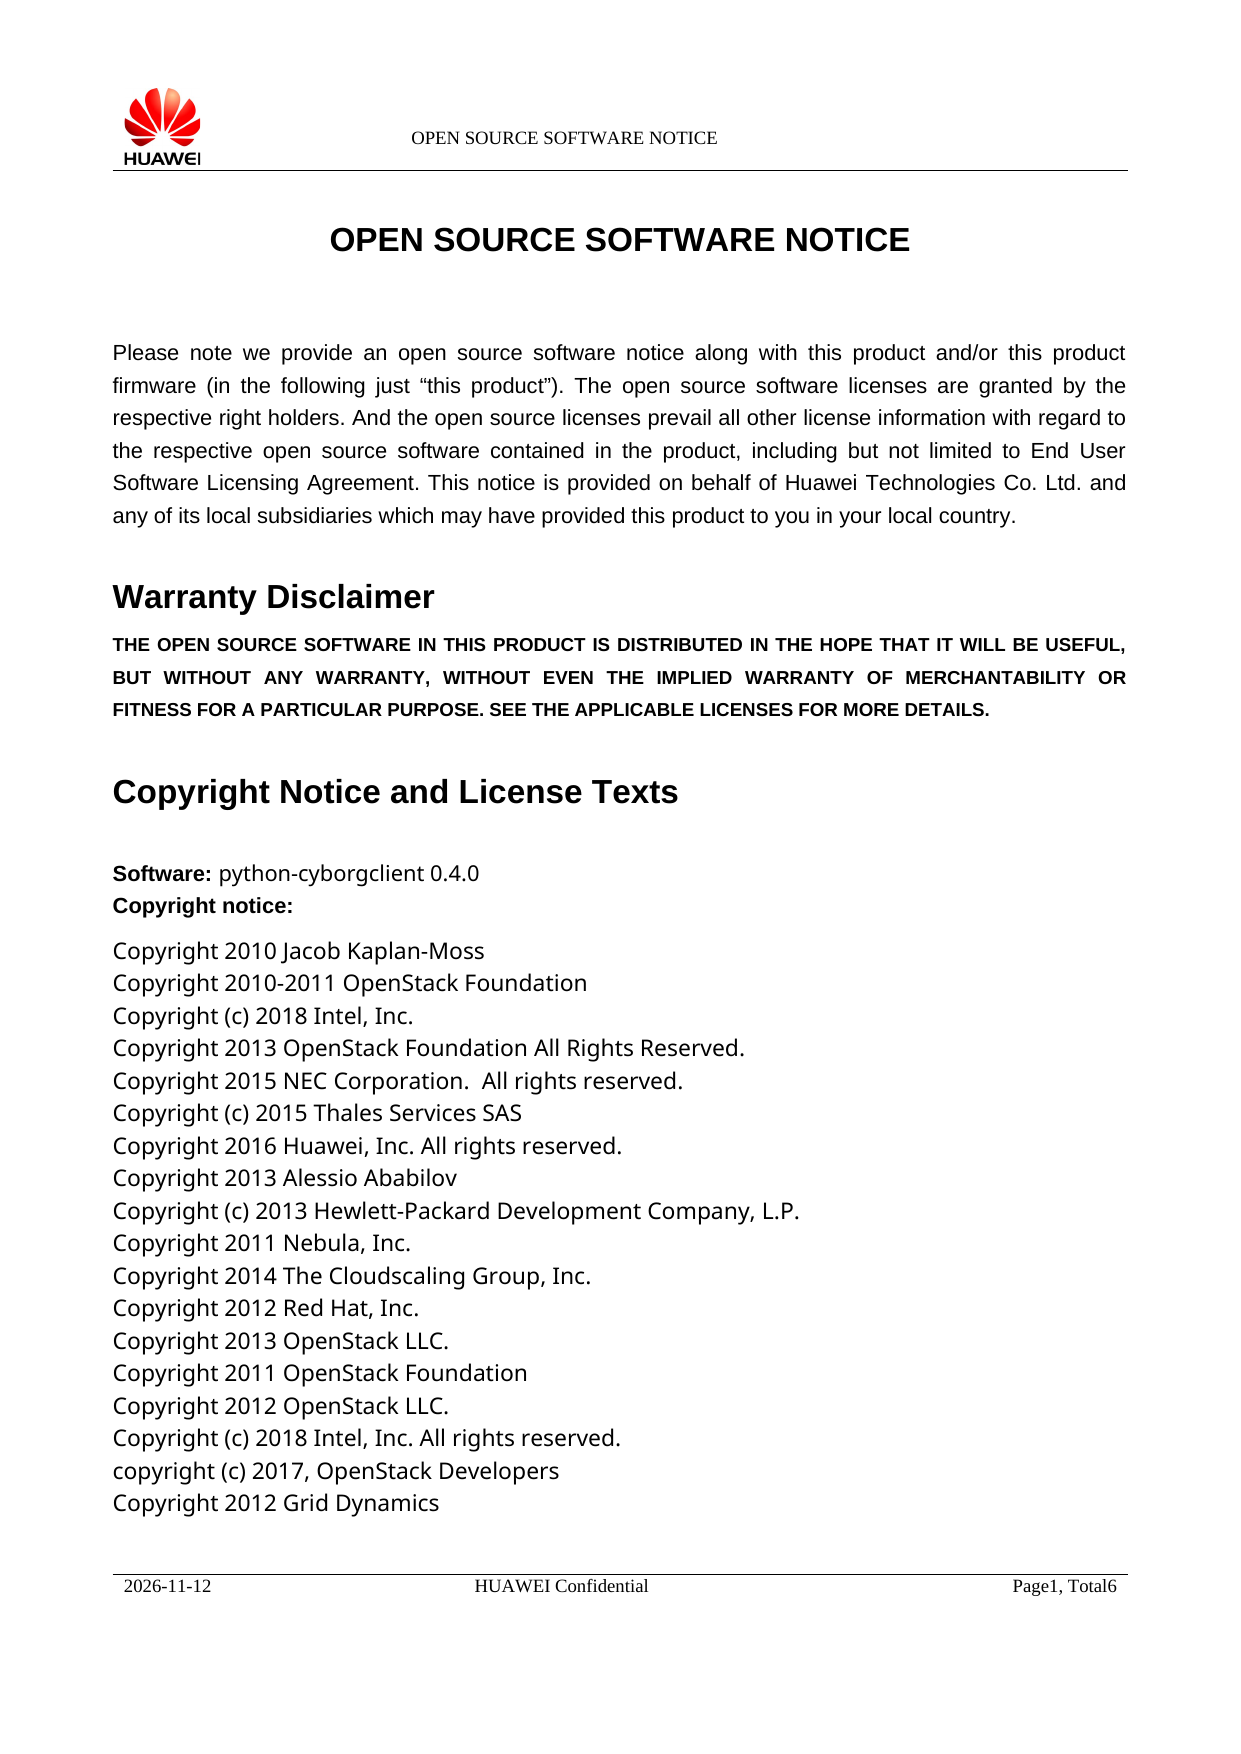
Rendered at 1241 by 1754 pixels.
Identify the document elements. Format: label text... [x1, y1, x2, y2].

picture [124, 88, 201, 165]
text Please note we provide an open source software notice along with this product and/or this product firmware (in the following just “this product”). The open source software licenses are granted by the respective right holders. And the open source licenses prevail all other license information with regard to the respective open source software contained in the product, including but not limited to End User Software Licensing Agreement. This notice is provided on behalf of Huawei Technologies Co. Ltd. and any of its local subsidiaries which may have provided this product to you in your local country. [112, 336, 1128, 531]
title Software: python-cyborgclient 0.4.0 [112, 856, 1128, 889]
text Copyright notice: [112, 889, 1128, 921]
text Copyright Notice and License Texts [112, 759, 1128, 824]
text The open source software in this product is distributed in the hope that it will be useful, but WITHOUT ANY WARRANTY, without even the implied warranty of MERCHANTABILITY or FITNESS FOR A PARTICULAR PURPOSE. See the applicable licenses for more details. [112, 629, 1128, 726]
text OPEN SOURCE SOFTWARE NOTICE [112, 206, 1128, 271]
text Warranty Disclaimer [112, 564, 1128, 629]
text Copyright 2010 Jacob Kaplan-Moss Copyright 2010-2011 OpenStack Foundation Copyright (c) 2018 Intel, Inc. Copyright 2013 OpenStack Foundation All Rights Reserved. Copyright 2015 NEC Corporation. All rights reserved. Copyright (c) 2015 Thales Services SAS Copyright 2016 Huawei, Inc. All rights reserved. Copyright 2013 Alessio Ababilov Copyright (c) 2013 Hewlett-Packard Development Company, L.P. Copyright 2011 Nebula, Inc. Copyright 2014 The Cloudscaling Group, Inc. Copyright 2012 Red Hat, Inc. Copyright 2013 OpenStack LLC. Copyright 2011 OpenStack Foundation Copyright 2012 OpenStack LLC. Copyright (c) 2018 Intel, Inc. All rights reserved. copyright (c) 2017, OpenStack Developers Copyright 2012 Grid Dynamics [112, 934, 1128, 1551]
